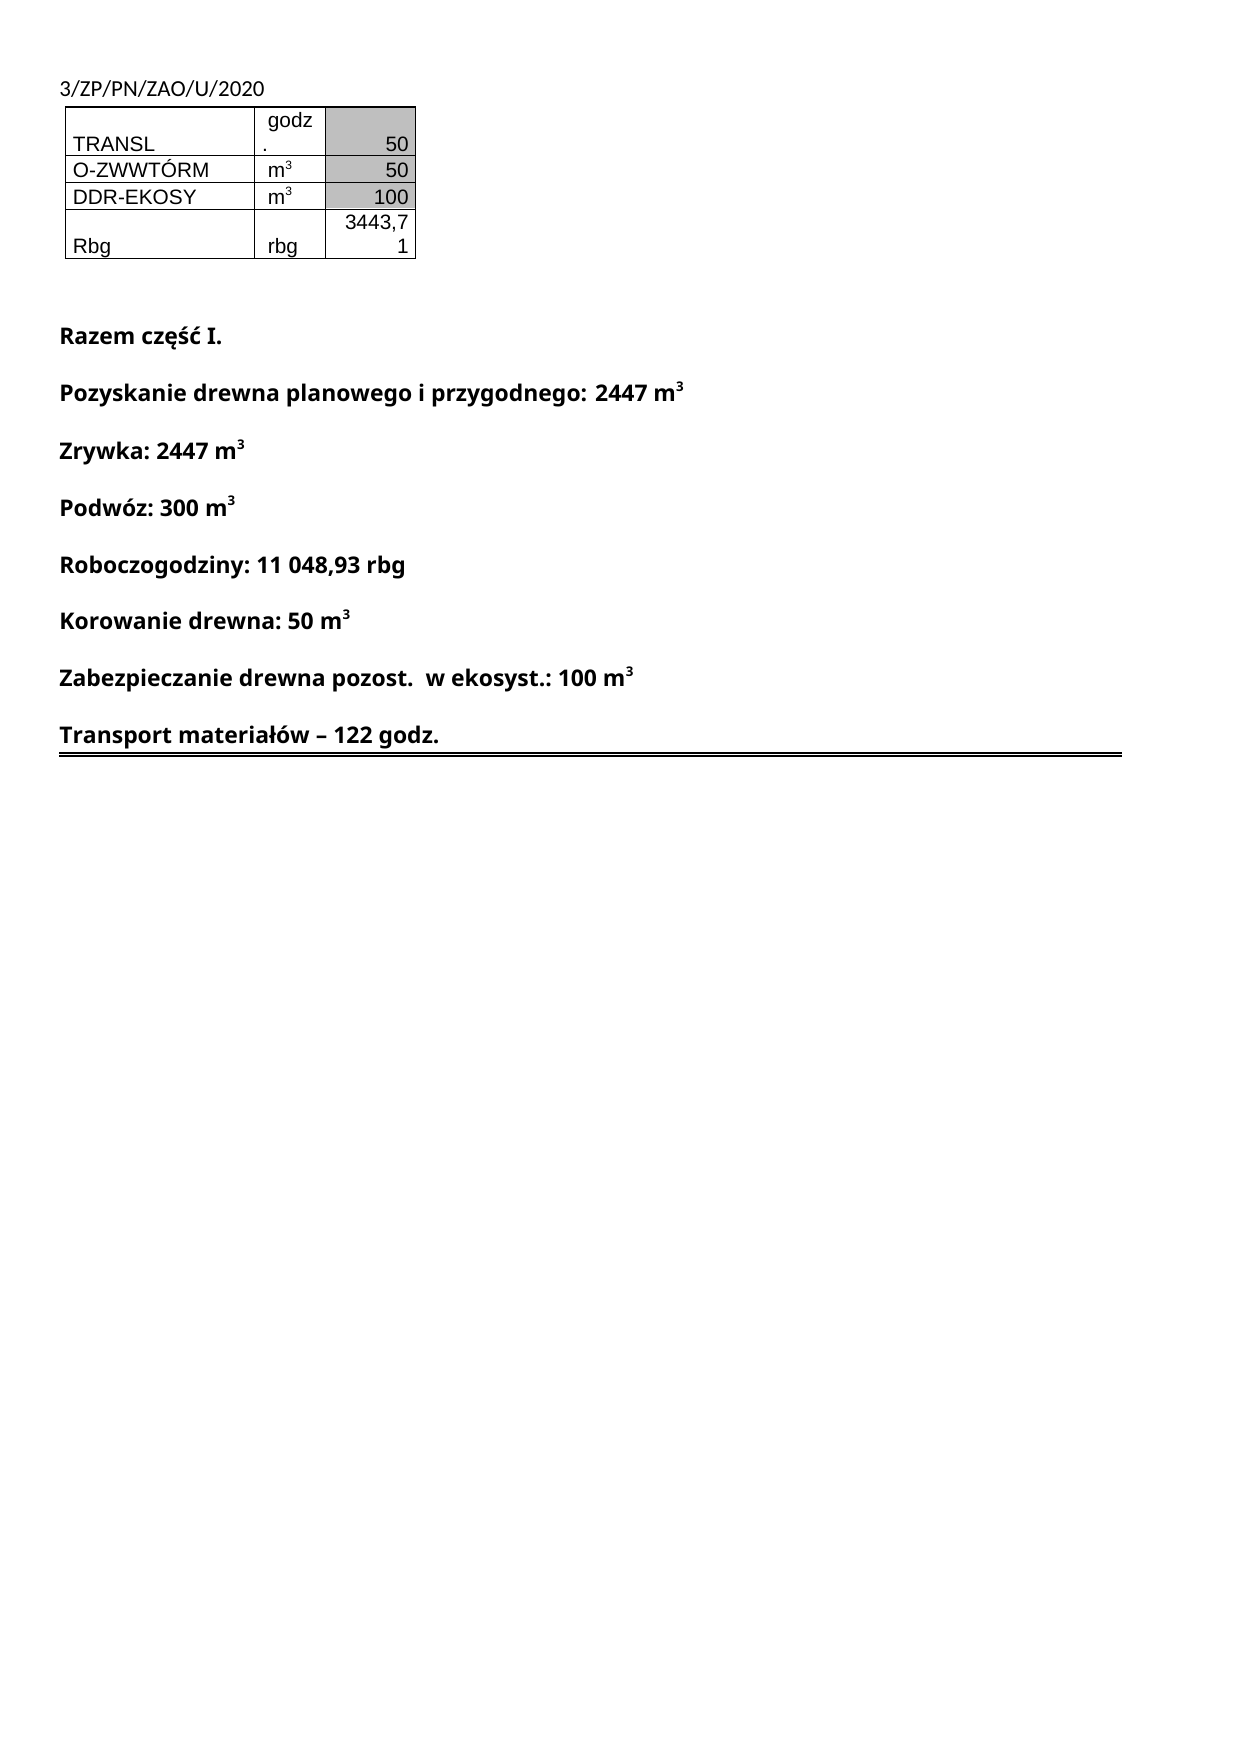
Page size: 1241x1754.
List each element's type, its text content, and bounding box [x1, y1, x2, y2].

table_cell 100 [326, 183, 415, 208]
text Pozyskanie drewna planowego i przygodnego: 2447 m3 [59, 377, 1122, 408]
text Zrywka: 2447 m3 [59, 435, 1122, 466]
table_cell 50 [326, 156, 415, 182]
table_cell DDR-EKOSY [66, 183, 254, 208]
table_cell O-ZWWTÓRM [66, 156, 254, 182]
table_cell rbg [255, 210, 325, 257]
table_cell Rbg [66, 210, 254, 257]
text Transport materiałów – 122 godz. [59, 719, 1122, 752]
table_header 50 [326, 108, 415, 155]
text Roboczogodziny: 11 048,93 rbg [59, 548, 1122, 580]
text Korowanie drewna: 50 m3 [59, 605, 1122, 637]
table_cell 3443,71 [326, 210, 415, 257]
text Podwóz: 300 m3 [59, 492, 1122, 523]
table_header godz. [255, 108, 325, 155]
table_cell m3 [255, 156, 325, 182]
table_header TRANSL [66, 108, 254, 155]
text Zabezpieczanie drewna pozost. w ekosyst.: 100 m3 [59, 662, 1122, 693]
table_cell m3 [255, 183, 325, 208]
text Razem część I. [59, 320, 1122, 351]
